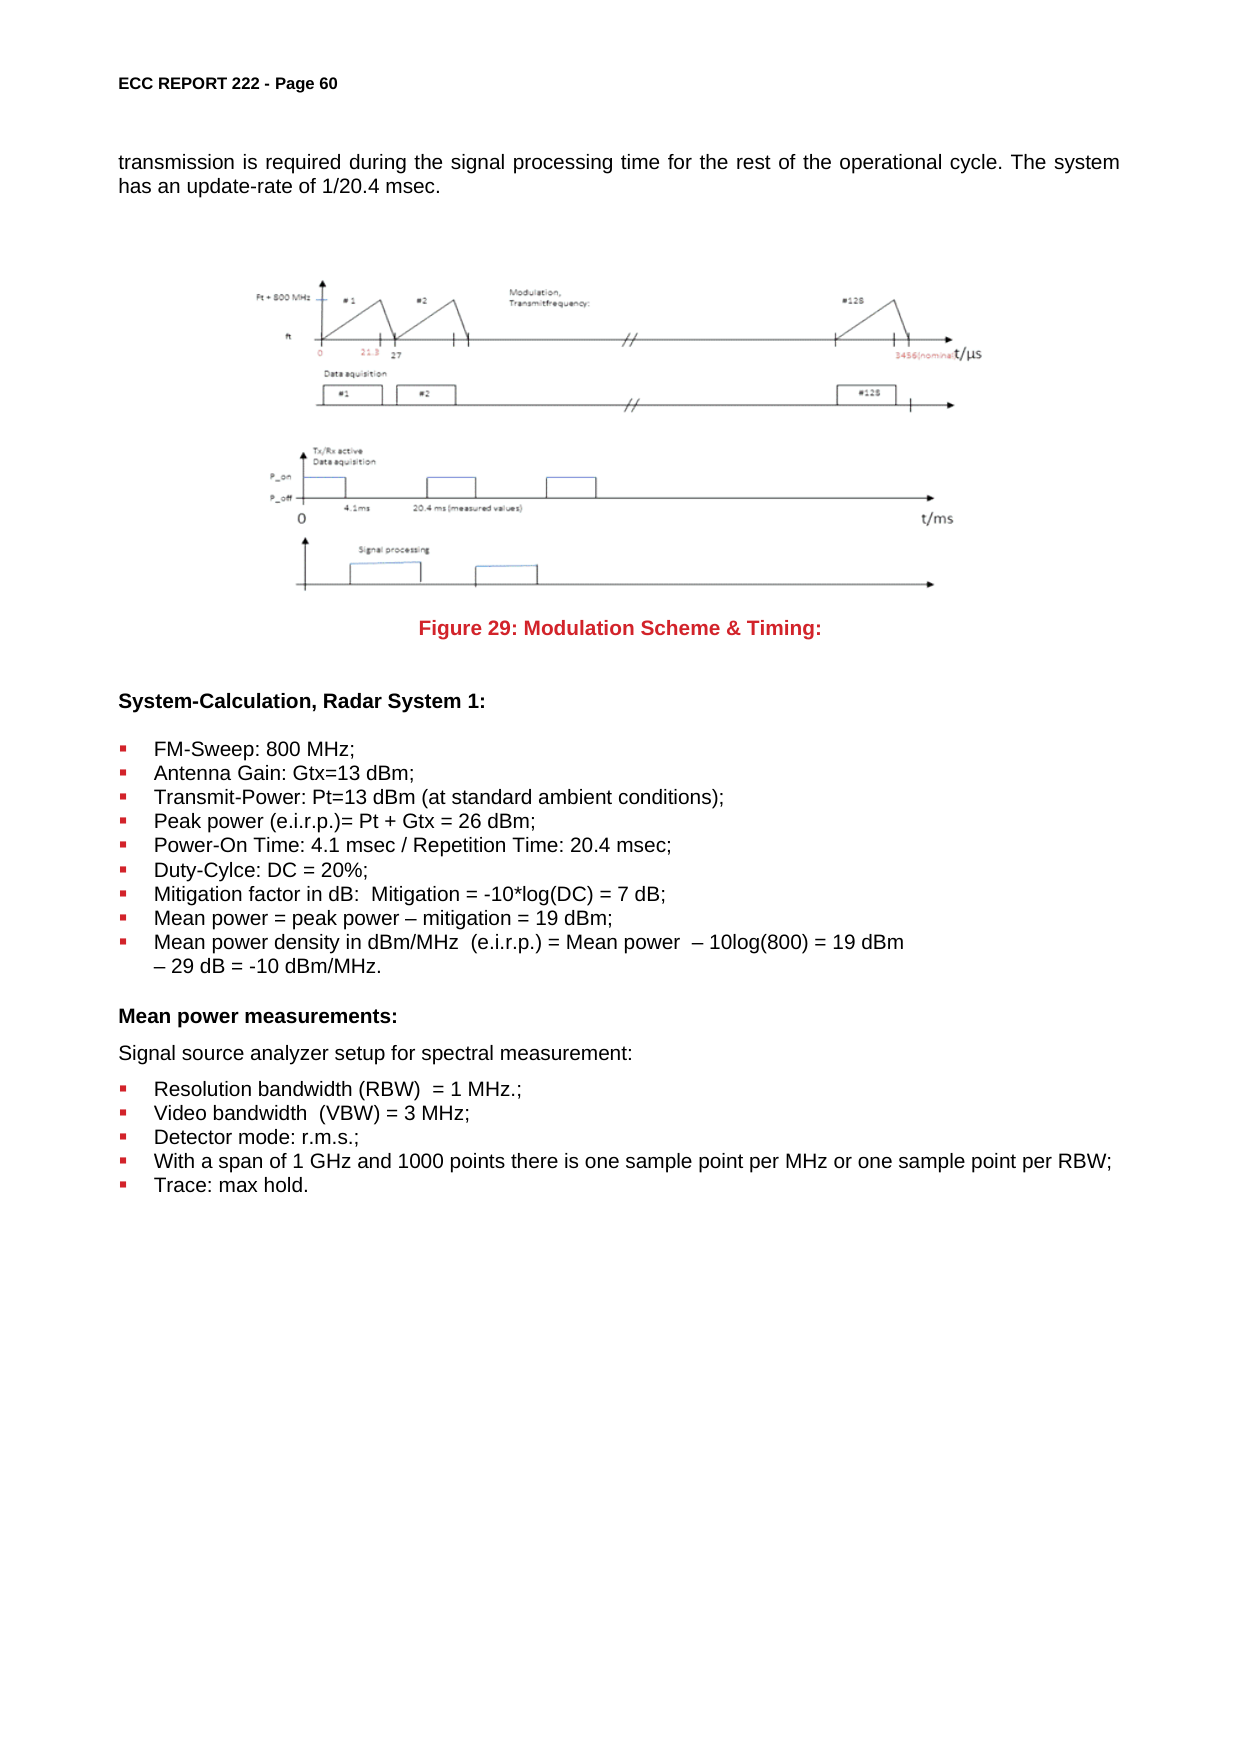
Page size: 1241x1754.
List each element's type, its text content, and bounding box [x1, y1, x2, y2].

list Detector mode: r.m.s.; [118, 1125, 1122, 1149]
text Signal source analyzer setup for spectral measurement: [118, 1040, 1122, 1064]
list Mean power = peak power – mitigation = 19 dBm; [118, 906, 1122, 929]
text Figure 29: Modulation Scheme & Timing: [118, 616, 1122, 640]
text System-Calculation, Radar System 1: [118, 689, 1122, 713]
list Duty-Cylce: DC = 20%; [118, 857, 1122, 881]
list Mean power density in dBm/MHz (e.i.r.p.) = Mean power – 10log(800) = 19 dBm – 29 dB = -10 dBm/MHz. [118, 929, 1122, 978]
picture [247, 273, 994, 592]
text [118, 150, 1122, 198]
list Resolution bandwidth (RBW) = 1 MHz.; [118, 1077, 1122, 1101]
list With a span of 1 GHz and 1000 points there is one sample point per MHz or one sample point per RBW; [118, 1149, 1122, 1173]
list Antenna Gain: Gtx=13 dBm; [118, 761, 1122, 785]
text Mean power measurements: [118, 1004, 1122, 1028]
list Trace: max hold. [118, 1173, 1122, 1197]
list FM-Sweep: 800 MHz; [118, 737, 1122, 761]
list Power-On Time: 4.1 msec / Repetition Time: 20.4 msec; [118, 833, 1122, 857]
list Video bandwidth (VBW) = 3 MHz; [118, 1101, 1122, 1125]
list Mitigation factor in dB: Mitigation = -10*log(DC) = 7 dB; [118, 881, 1122, 906]
list Peak power (e.i.r.p.)= Pt + Gtx = 26 dBm; [118, 809, 1122, 833]
list Transmit-Power: Pt=13 dBm (at standard ambient conditions); [118, 785, 1122, 809]
